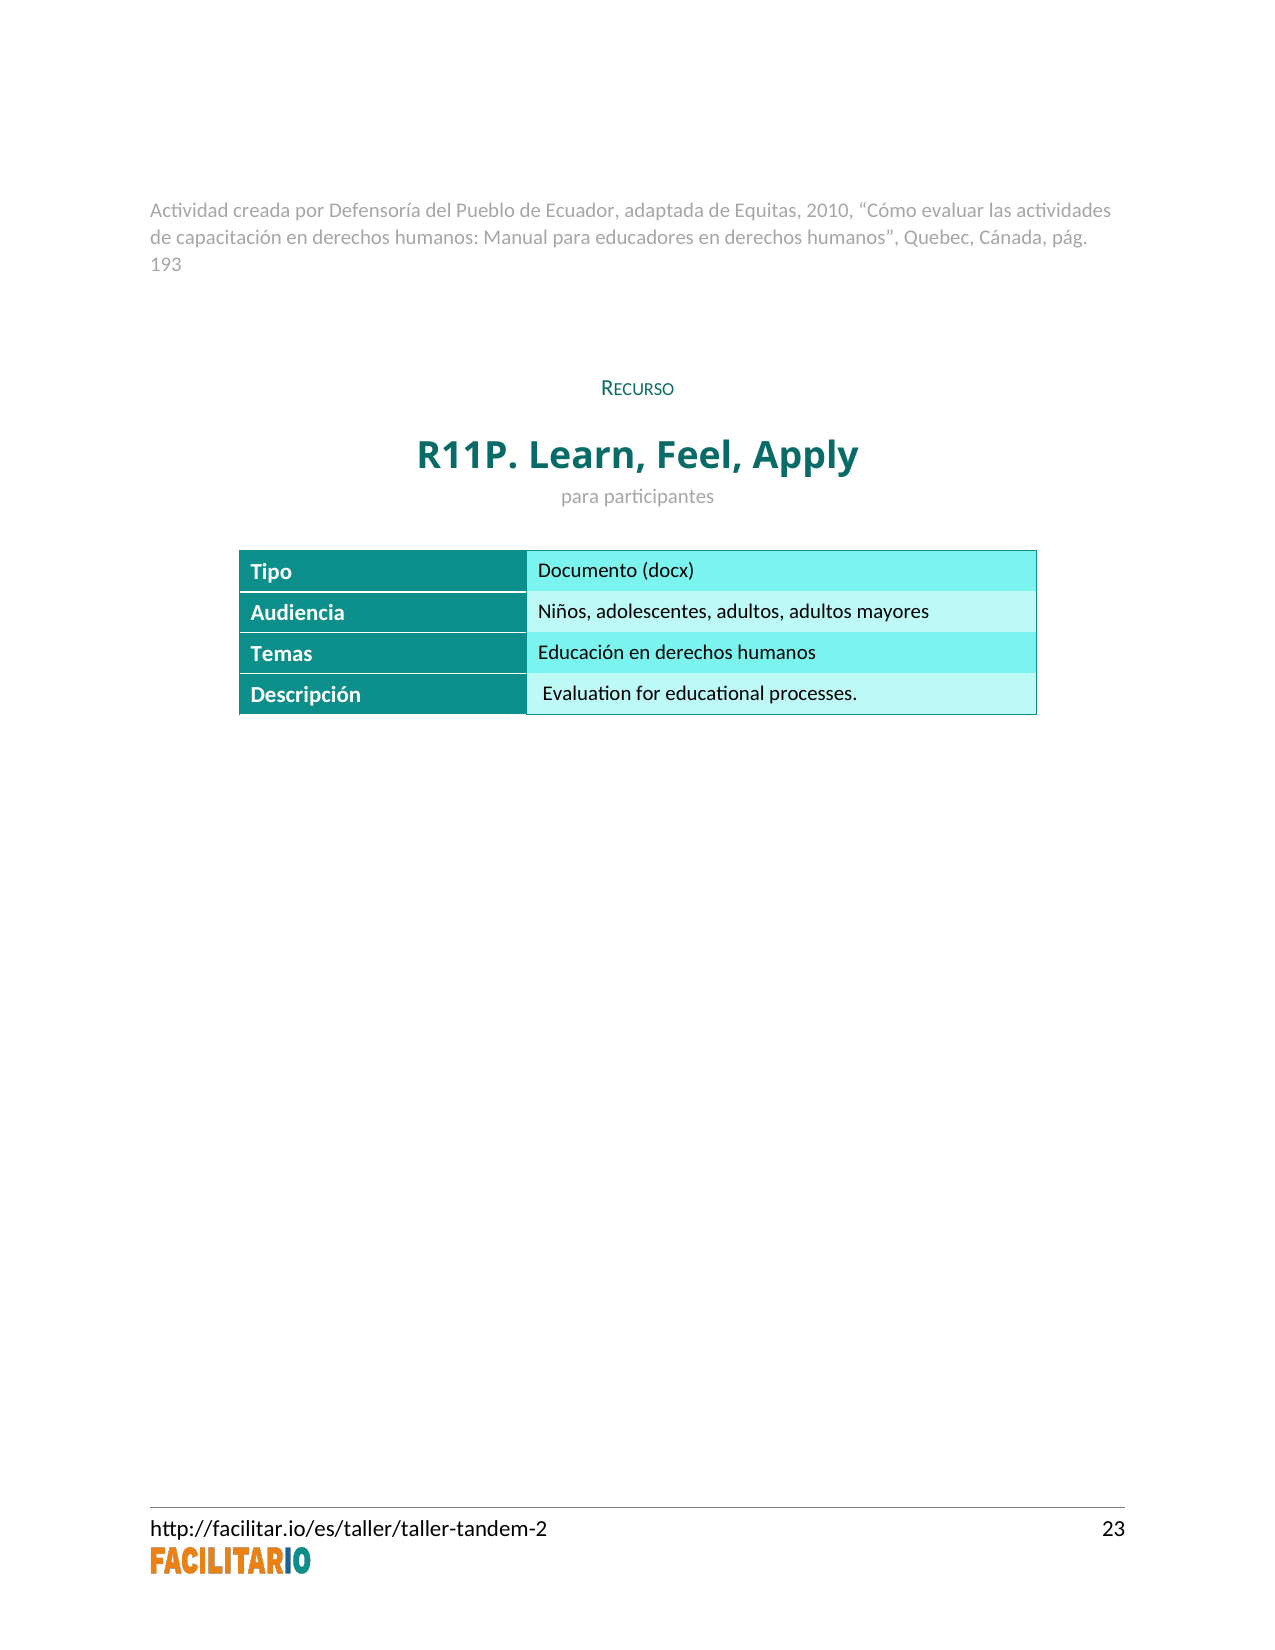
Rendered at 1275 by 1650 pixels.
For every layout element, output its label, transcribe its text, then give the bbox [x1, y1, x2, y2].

text Recurso [150, 373, 1125, 401]
table_header Documento (docx) [527, 551, 1036, 591]
table_cell Educación en derechos humanos [527, 632, 1036, 673]
picture [145, 1544, 315, 1576]
table_cell Descripción [240, 674, 526, 714]
text para participantes [150, 483, 1125, 508]
table_header Tipo [240, 551, 526, 591]
table_cell Audiencia [240, 593, 526, 632]
table_cell Temas [240, 633, 526, 673]
text Actividad creada por Defensoría del Pueblo de Ecuador, adaptada de Equitas, 2010, “Cómo evaluar las actividades de capacitación en derechos humanos: Manual para educadores en derechos humanos”, Quebec, Cánada, pág. 193 [150, 197, 1125, 277]
subtitle R11P. Learn, Feel, Apply [150, 428, 1125, 479]
table_cell Niños, adolescentes, adultos, adultos mayores [527, 591, 1036, 632]
table_cell Evaluation for educational processes. [527, 673, 1036, 714]
